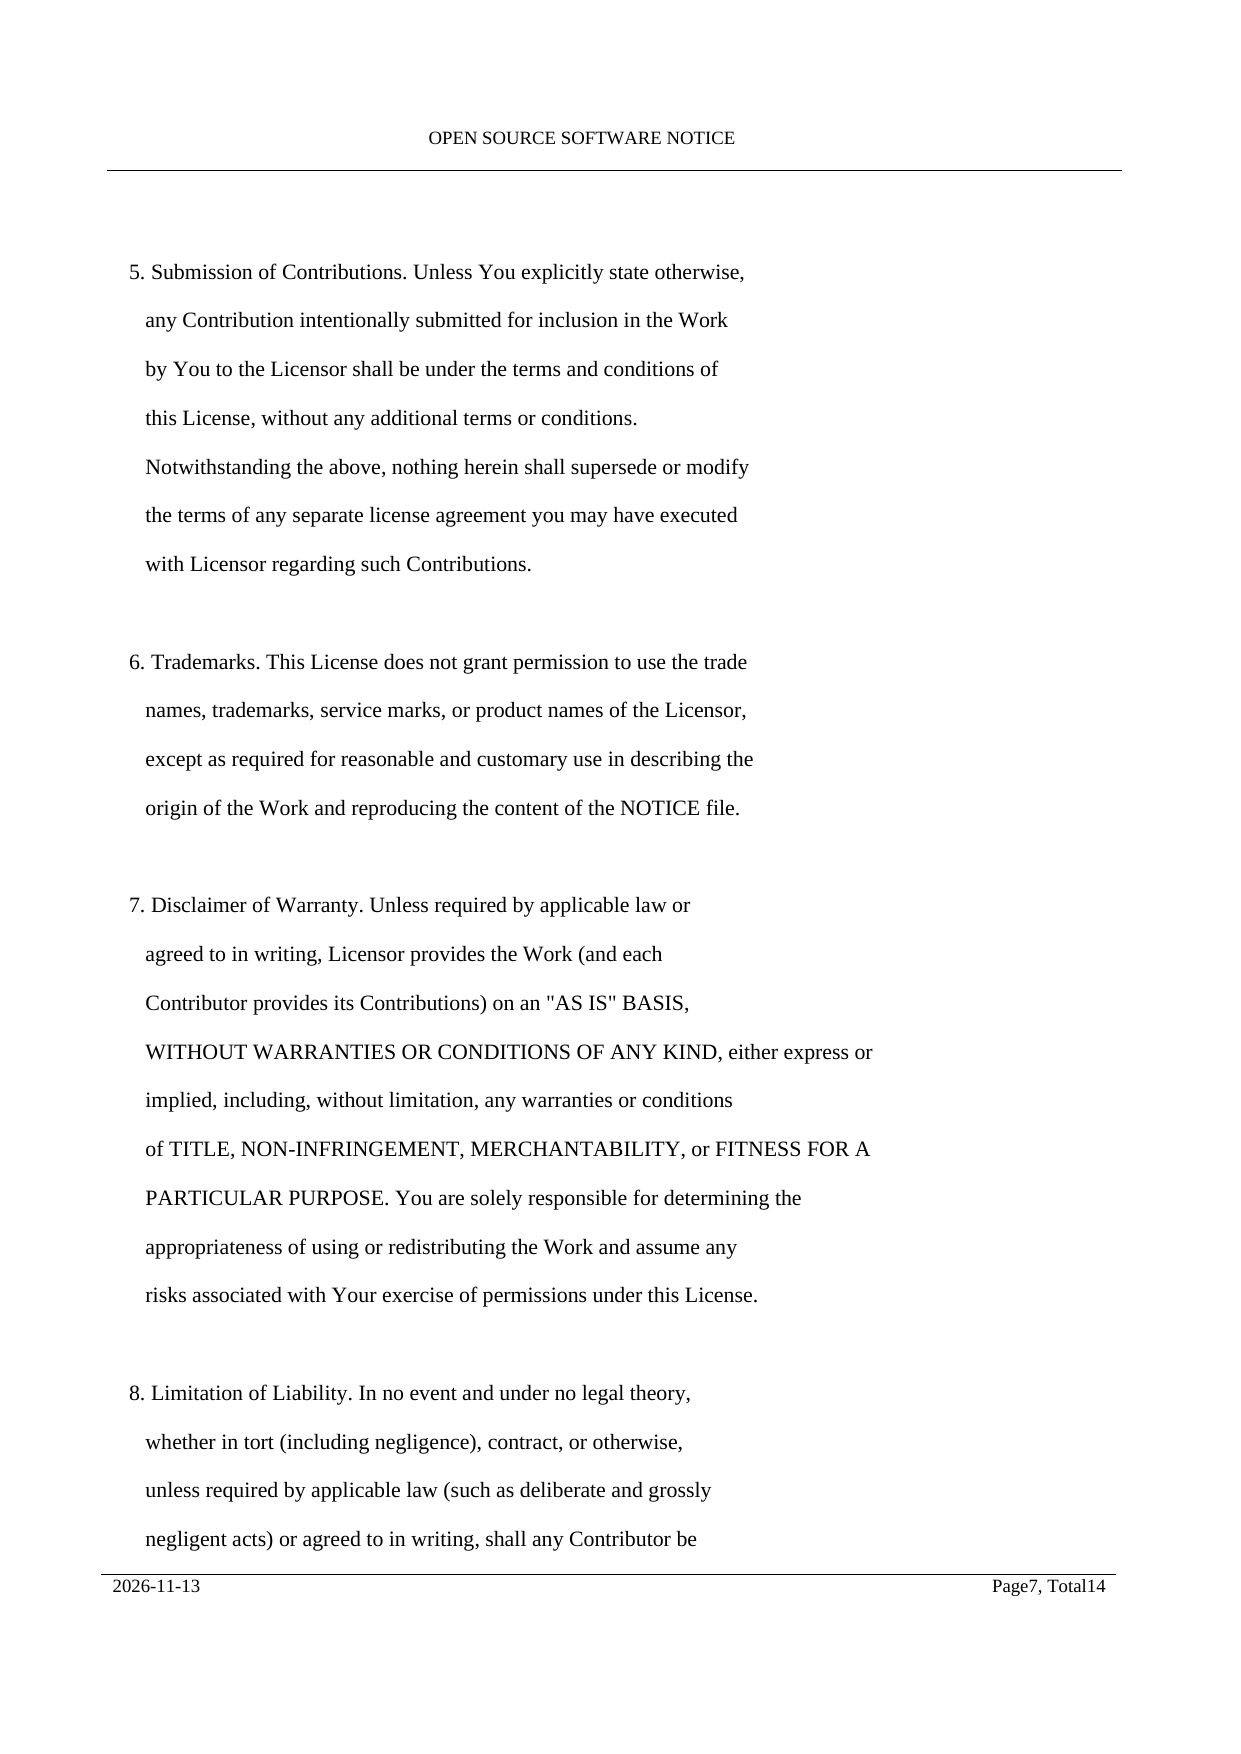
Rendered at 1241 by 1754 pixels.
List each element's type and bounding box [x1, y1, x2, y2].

text [112, 206, 1128, 1555]
